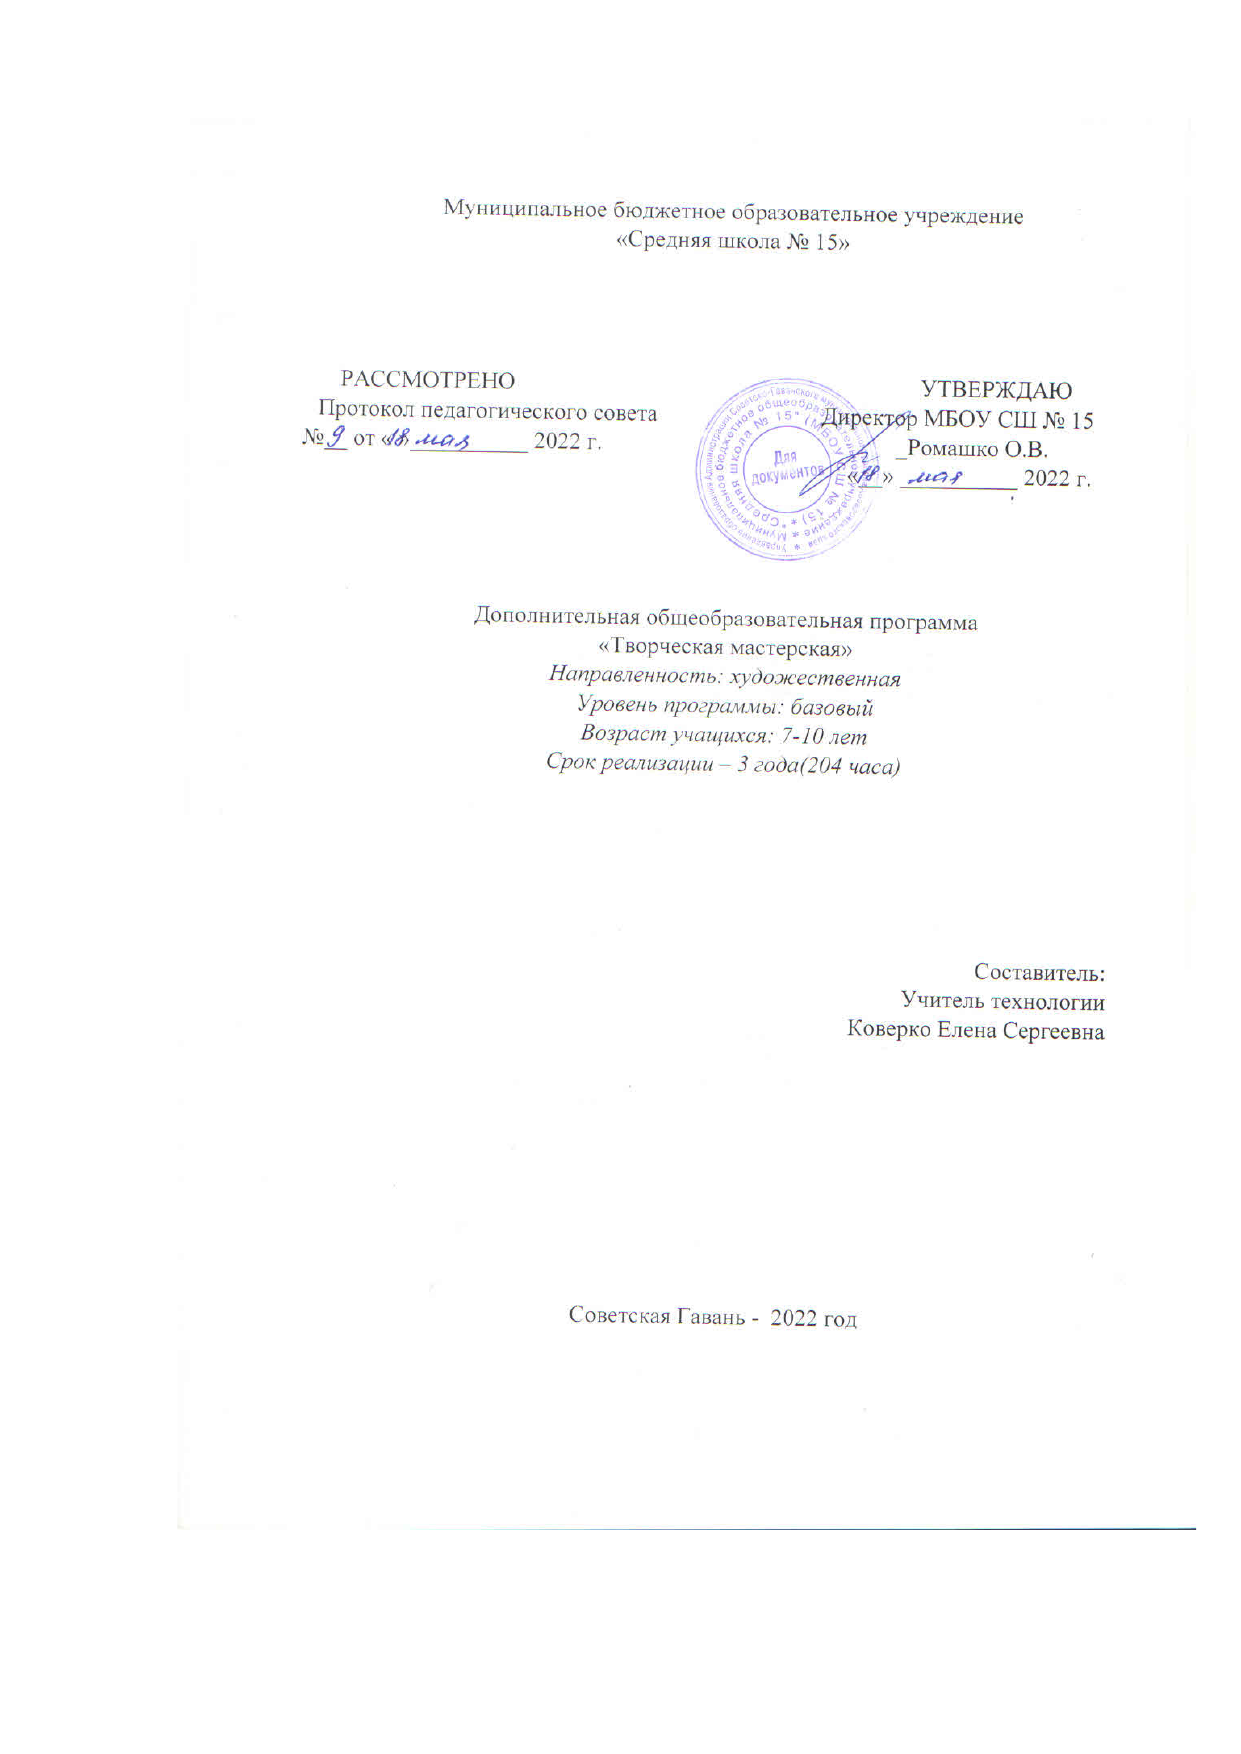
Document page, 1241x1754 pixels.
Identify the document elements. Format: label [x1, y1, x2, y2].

picture [177, 118, 1197, 1530]
